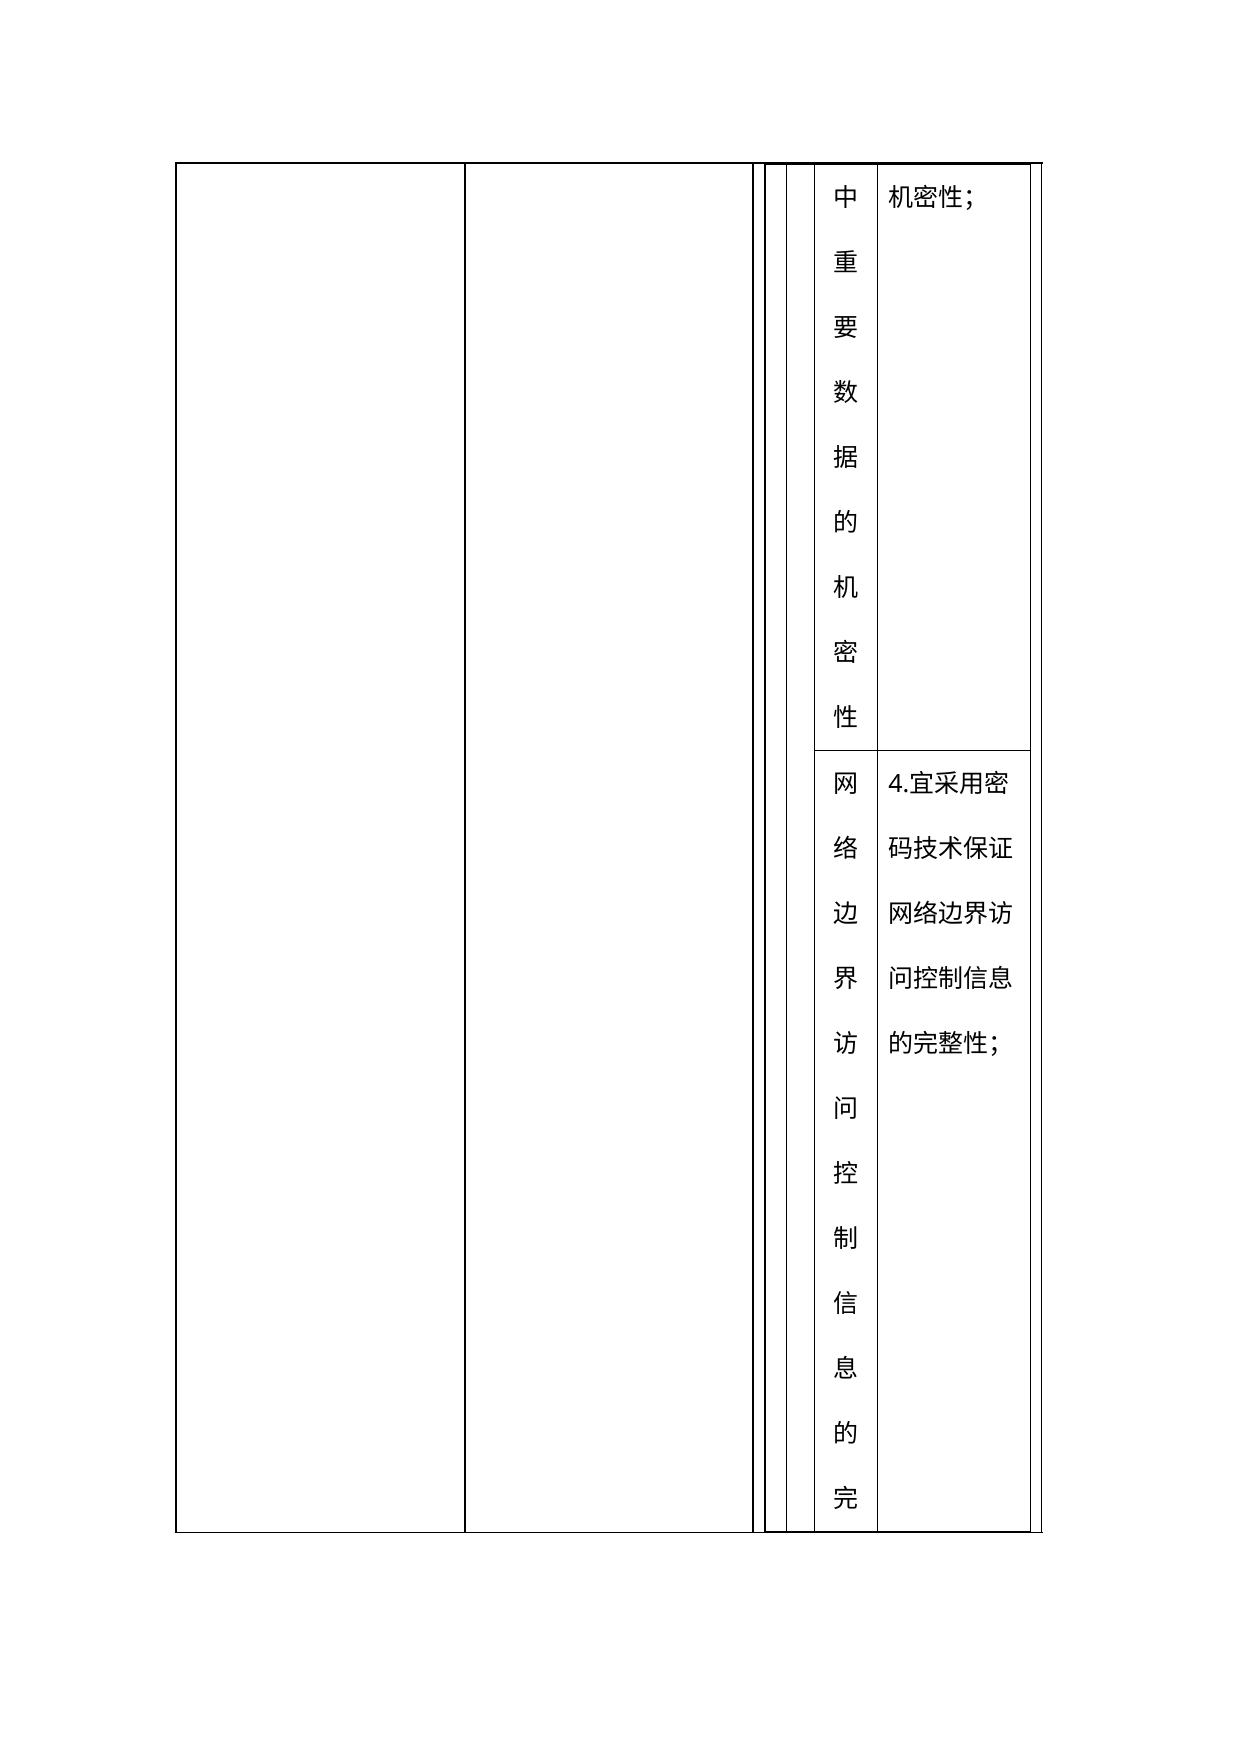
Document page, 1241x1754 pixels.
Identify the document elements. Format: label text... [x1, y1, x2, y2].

table_cell 1 [177, 164, 464, 1532]
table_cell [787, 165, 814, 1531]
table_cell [878, 751, 1030, 1531]
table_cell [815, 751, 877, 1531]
table_cell [466, 164, 752, 1532]
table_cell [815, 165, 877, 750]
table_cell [878, 165, 1030, 750]
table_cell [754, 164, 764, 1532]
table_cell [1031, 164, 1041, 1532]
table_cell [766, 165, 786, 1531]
